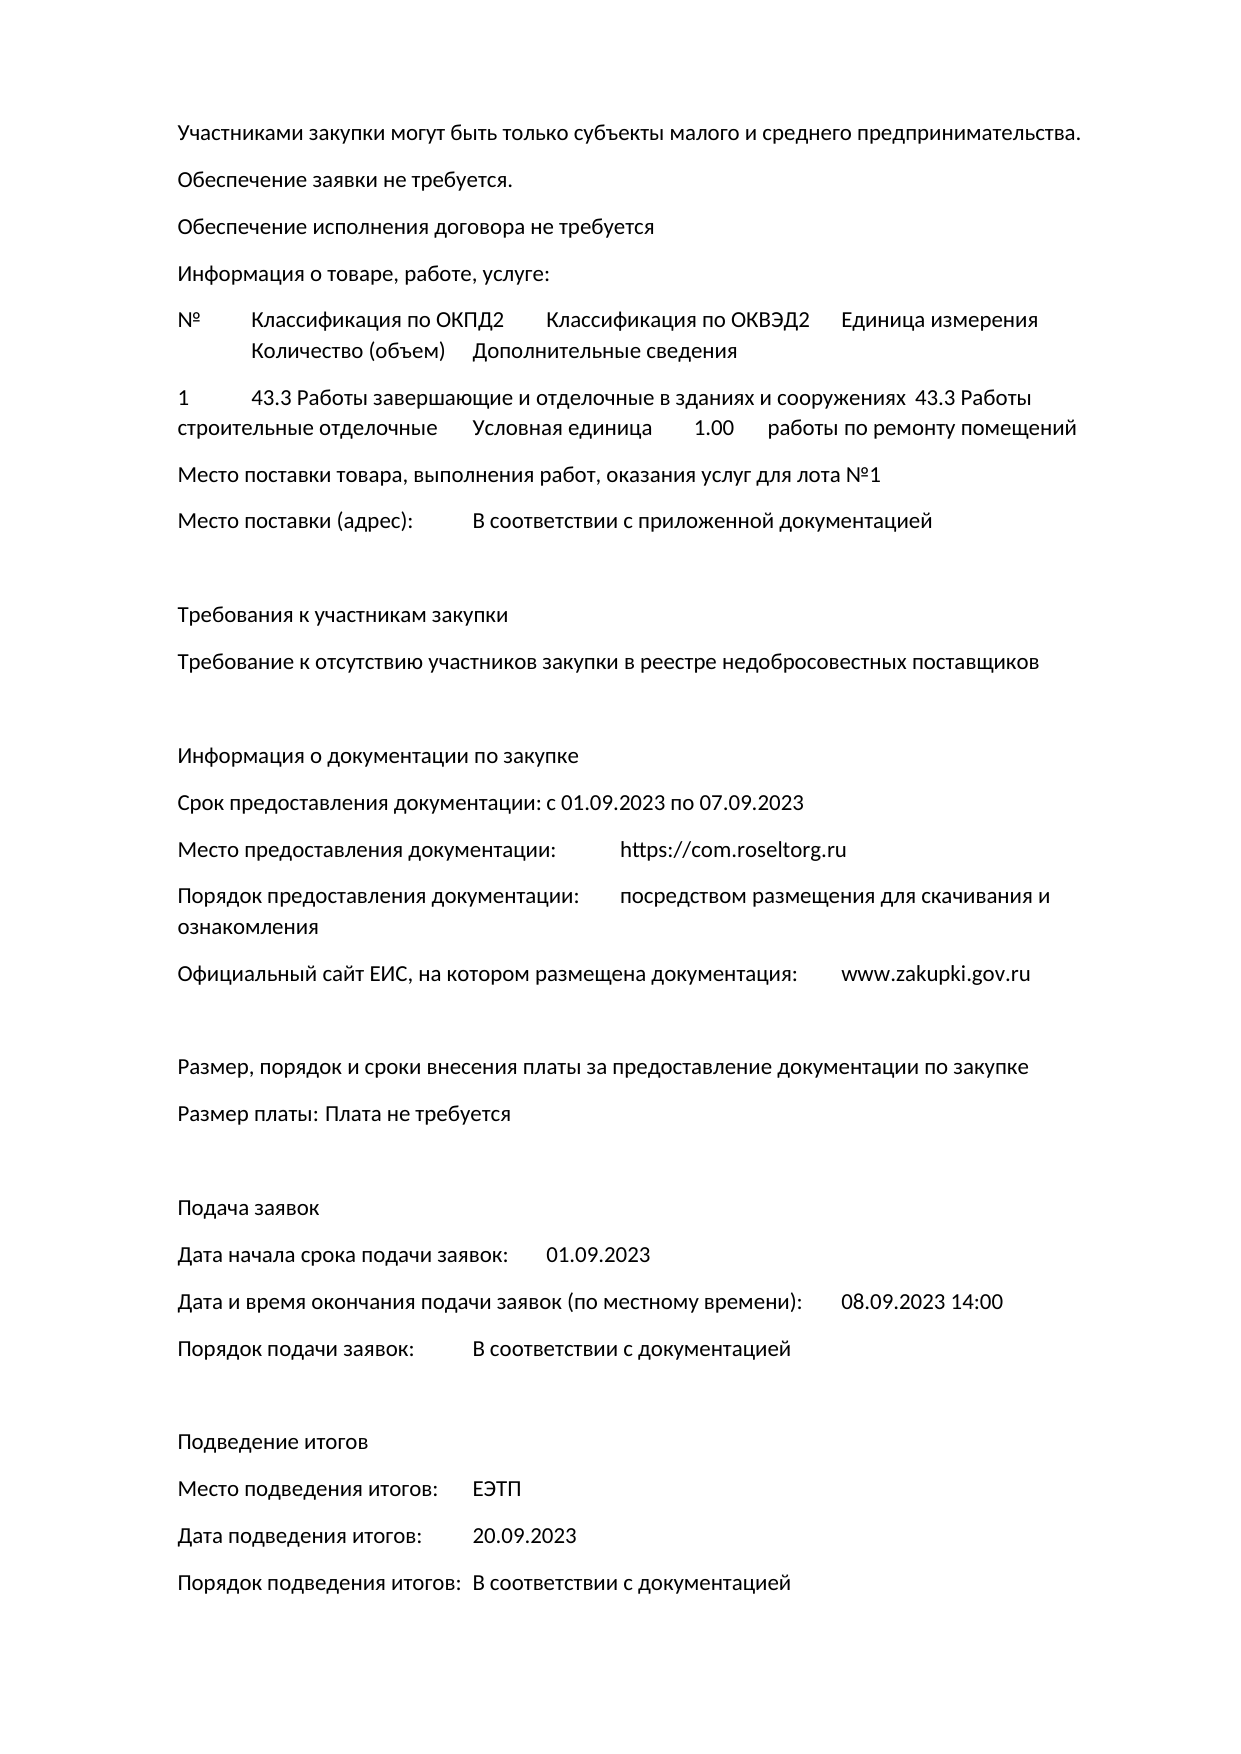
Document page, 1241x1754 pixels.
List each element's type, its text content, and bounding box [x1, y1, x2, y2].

text Требование к отсутствию участников закупки в реестре недобросовестных поставщиков [177, 647, 1152, 675]
text Место предоставления документации: https://com.roseltorg.ru [177, 835, 1152, 863]
text Срок предоставления документации: с 01.09.2023 по 07.09.2023 [177, 788, 1152, 816]
text Дата подведения итогов: 20.09.2023 [177, 1521, 1152, 1549]
text Информация о документации по закупке [177, 741, 1152, 769]
text Дата начала срока подачи заявок: 01.09.2023 [177, 1240, 1152, 1268]
text Дата и время окончания подачи заявок (по местному времени): 08.09.2023 14:00 [177, 1287, 1152, 1315]
text 1 43.3 Работы завершающие и отделочные в зданиях и сооружениях 43.3 Работы строительные отделочные Условная единица 1.00 работы по ремонту помещений [177, 383, 1152, 441]
text Место поставки товара, выполнения работ, оказания услуг для лота №1 [177, 460, 1152, 488]
text Место подведения итогов: ЕЭТП [177, 1474, 1152, 1502]
text Порядок предоставления документации: посредством размещения для скачивания и ознакомления [177, 882, 1152, 940]
text Обеспечение заявки не требуется. [177, 165, 1152, 193]
text № Классификация по ОКПД2 Классификация по ОКВЭД2 Единица измерения Количество (объем) Дополнительные сведения [177, 306, 1152, 364]
text Официальный сайт ЕИС, на котором размещена документация: www.zakupki.gov.ru [177, 959, 1152, 987]
text Требования к участникам закупки [177, 600, 1152, 628]
text Размер, порядок и сроки внесения платы за предоставление документации по закупке [177, 1052, 1152, 1081]
text Место поставки (адрес): В соответствии с приложенной документацией [177, 507, 1152, 535]
text Информация о товаре, работе, услуге: [177, 259, 1152, 287]
text Подведение итогов [177, 1427, 1152, 1456]
text Порядок подачи заявок: В соответствии с документацией [177, 1334, 1152, 1362]
text Размер платы: Плата не требуется [177, 1099, 1152, 1127]
text Порядок подведения итогов: В соответствии с документацией [177, 1568, 1152, 1596]
text Подача заявок [177, 1193, 1152, 1221]
text Обеспечение исполнения договора не требуется [177, 212, 1152, 240]
text Участниками закупки могут быть только субъекты малого и среднего предпринимательства. [177, 118, 1152, 146]
